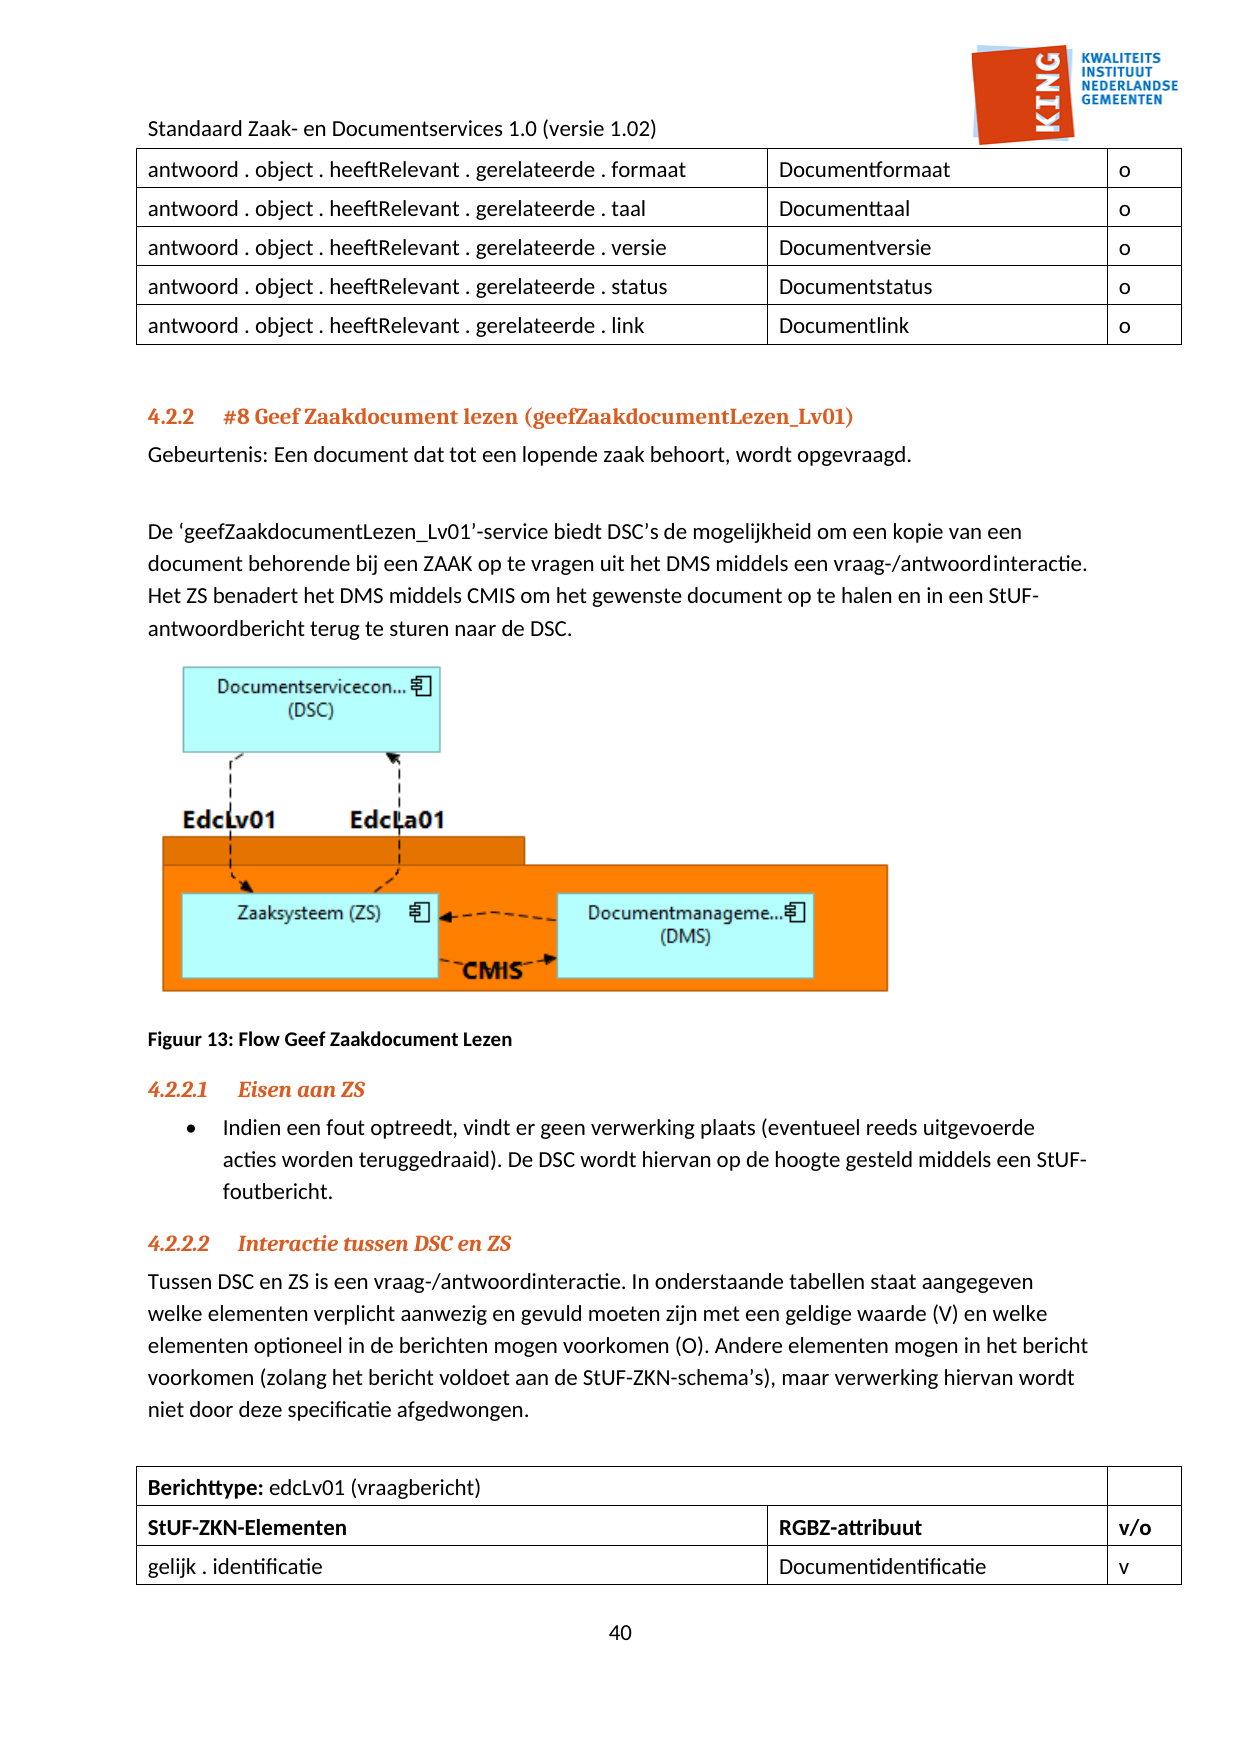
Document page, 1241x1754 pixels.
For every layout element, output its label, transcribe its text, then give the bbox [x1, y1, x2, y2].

table_cell Documentlink [768, 305, 1107, 343]
table_cell v [1108, 1546, 1181, 1584]
text Gebeurtenis: Een document dat tot een lopende zaak behoort, wordt opgevraagd. [148, 440, 1093, 468]
subtitle Eisen aan ZS [148, 1077, 1093, 1103]
table_cell antwoord . object . heeftRelevant . gerelateerde . link [137, 305, 767, 343]
table_cell v/o [1108, 1506, 1181, 1544]
list Indien een fout optreedt, vindt er geen verwerking plaats (eventueel reeds uitgevoerde acties worden teruggedraaid). De DSC wordt hiervan op de hoogte gesteld middels een StUF-foutbericht. [185, 1113, 1093, 1205]
table_cell Documentidentificatie [768, 1546, 1107, 1584]
text De ‘geefZaakdocumentLezen_Lv01’-service biedt DSC’s de mogelijkheid om een kopie van een document behorende bij een ZAAK op te vragen uit het DMS middels een vraag-/antwoordinteractie. Het ZS benadert het DMS middels CMIS om het gewenste document op te halen en in een StUF-antwoordbericht terug te sturen naar de DSC. [148, 517, 1093, 642]
picture [147, 652, 904, 1017]
table_cell antwoord . object . heeftRelevant . gerelateerde . versie [137, 227, 767, 265]
table_header Berichttype: edcLv01 (vraagbericht) [137, 1467, 1107, 1505]
text Tussen DSC en ZS is een vraag-/antwoordinteractie. In onderstaande tabellen staat aangegeven welke elementen verplicht aanwezig en gevuld moeten zijn met een geldige waarde (V) en welke elementen optioneel in de berichten mogen voorkomen (O). Andere elementen mogen in het bericht voorkomen (zolang het bericht voldoet aan de StUF-ZKN-schema’s), maar verwerking hiervan wordt niet door deze specificatie afgedwongen. [148, 1267, 1093, 1424]
table_cell o [1108, 305, 1181, 343]
table_cell o [1108, 149, 1181, 187]
table_cell o [1108, 266, 1181, 304]
table_cell Documentversie [768, 227, 1107, 265]
picture [971, 45, 1178, 145]
table_cell StUF-ZKN-Elementen [137, 1506, 767, 1544]
table_cell RGBZ-attribuut [768, 1506, 1107, 1544]
table_cell antwoord . object . heeftRelevant . gerelateerde . formaat [137, 149, 767, 187]
table_cell gelijk . identificatie [137, 1546, 767, 1584]
subtitle #8 Geef Zaakdocument lezen (geefZaakdocumentLezen_Lv01) [148, 404, 1093, 430]
table_cell Documentformaat [768, 149, 1107, 187]
text Figuur 13: Flow Geef Zaakdocument Lezen [148, 1027, 1093, 1052]
table_cell Documenttaal [768, 188, 1107, 226]
table_cell Documentstatus [768, 266, 1107, 304]
subtitle Interactie tussen DSC en ZS [148, 1230, 1093, 1257]
table_cell o [1108, 188, 1181, 226]
table_cell antwoord . object . heeftRelevant . gerelateerde . taal [137, 188, 767, 226]
table_cell antwoord . object . heeftRelevant . gerelateerde . status [137, 266, 767, 304]
table_header [1108, 1467, 1181, 1505]
table_cell o [1108, 227, 1181, 265]
